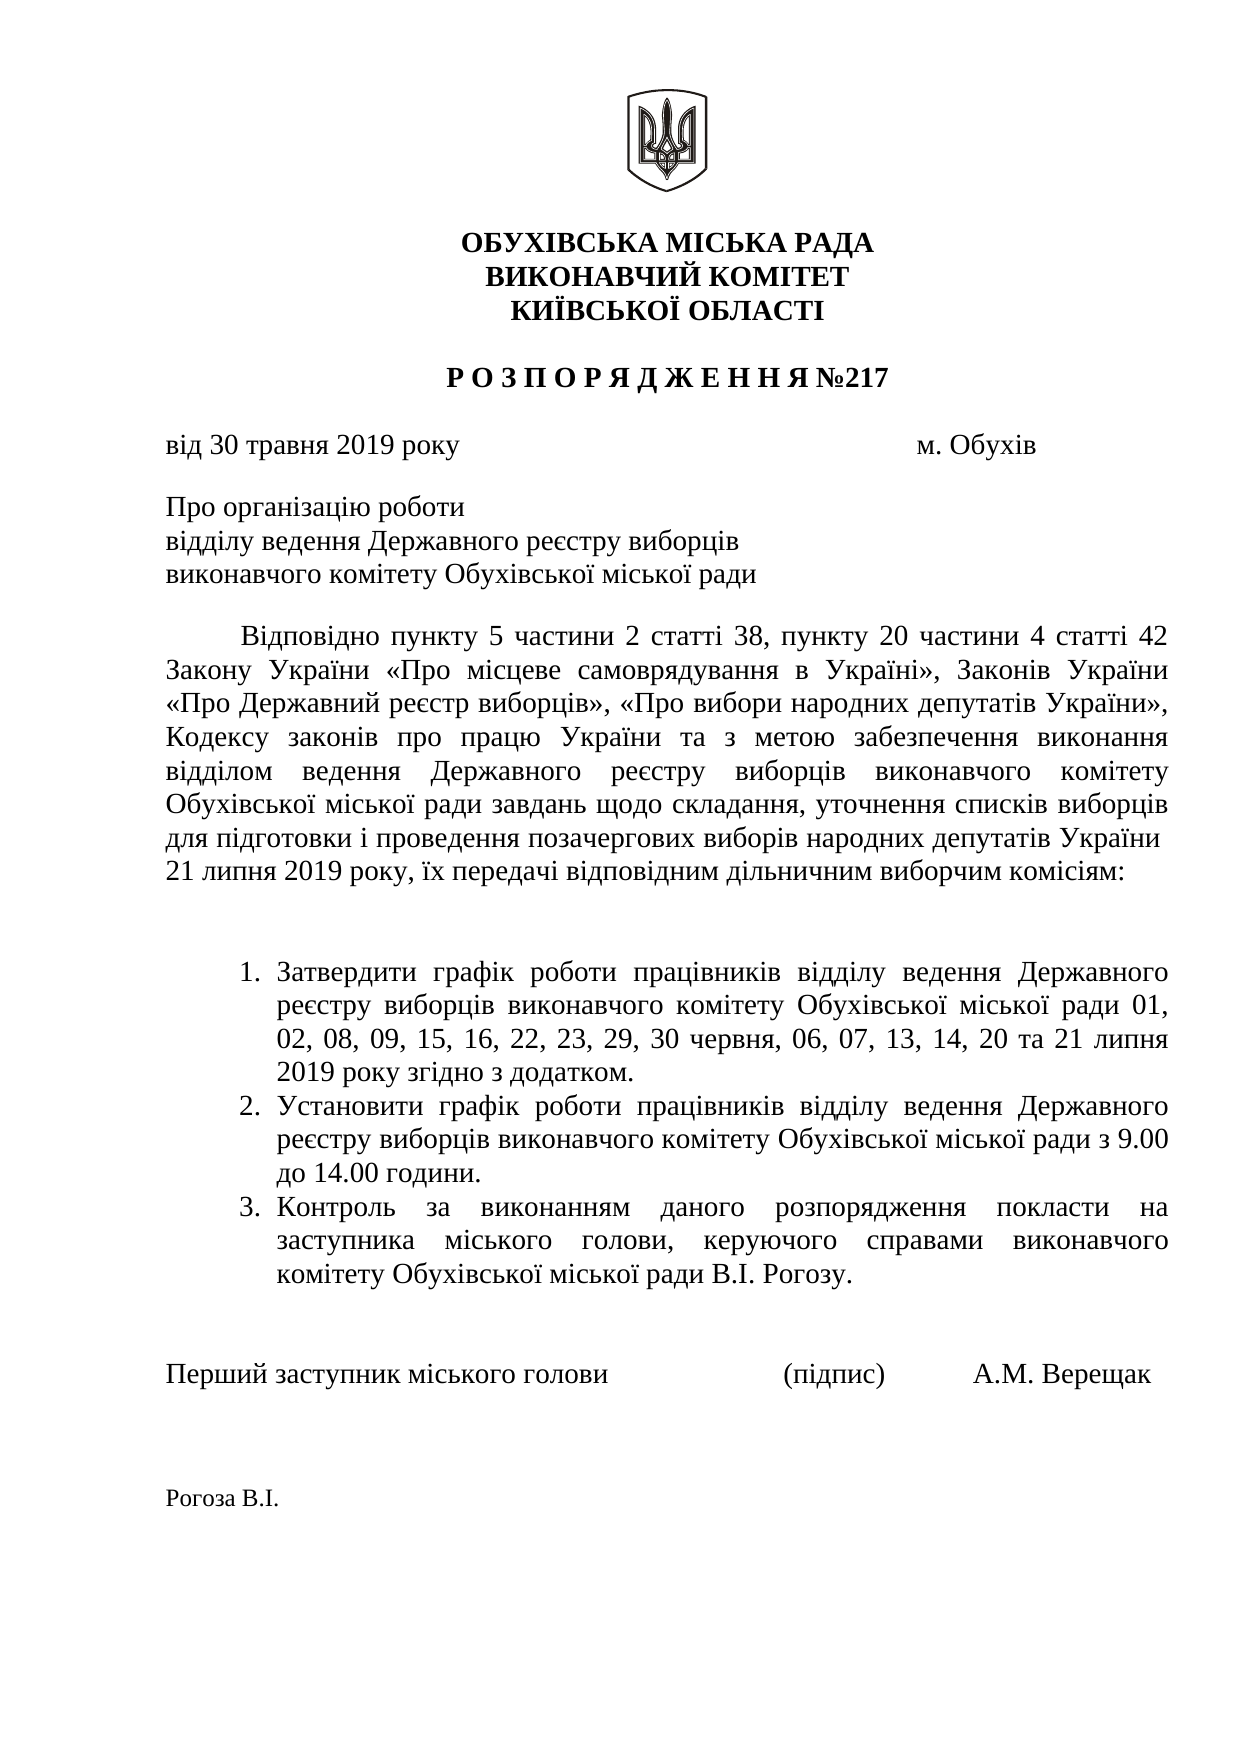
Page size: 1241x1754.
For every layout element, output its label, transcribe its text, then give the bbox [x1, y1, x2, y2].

text Про організацію роботи [165, 489, 1169, 523]
text Р О З П О Р Я Д Ж Е Н Н Я №217 [165, 360, 1169, 393]
text відділу ведення Державного реєстру виборців [165, 523, 1169, 556]
text від 30 травня 2019 року м. Обухів [165, 427, 1169, 460]
text Відповідно пункту 5 частини 2 статті 38, пункту 20 частини 4 статті 42 Закону України «Про місцеве самоврядування в Україні», Законів України «Про Державний реєстр виборців», «Про вибори народних депутатів України», Кодексу законів про працю України та з метою забезпечення виконання відділом ведення Державного реєстру виборців виконавчого комітету Обухівської міської ради завдань щодо складання, уточнення списків виборців для підготовки і проведення позачергових виборів народних депутатів України 21 липня 2019 року, їх передачі відповідним дільничним виборчим комісіям: [165, 618, 1169, 887]
list Затвердити графік роботи працівників відділу ведення Державного реєстру виборців виконавчого комітету Обухівської міської ради 01, 02, 08, 09, 15, 16, 22, 23, 29, 30 червня, 06, 07, 13, 14, 20 та 21 липня 2019 року згідно з додатком. [239, 954, 1169, 1088]
text ОБУХІВСЬКА МІСЬКА РАДА [165, 226, 1169, 259]
list Контроль за виконанням даного розпорядження покласти на заступника міського голови, керуючого справами виконавчого комітету Обухівської міської ради В.І. Рогозу. [239, 1189, 1169, 1289]
list Установити графік роботи працівників відділу ведення Державного реєстру виборців виконавчого комітету Обухівської міської ради з 9.00 до 14.00 години. [239, 1088, 1169, 1189]
text виконавчого комітету Обухівської міської ради [165, 556, 1169, 590]
text ВИКОНАВЧИЙ КОМІТЕТ [165, 259, 1169, 293]
text КИЇВСЬКОЇ ОБЛАСТІ [165, 293, 1169, 326]
text Рогоза В.І. [165, 1483, 1169, 1512]
text Перший заступник міського голови (підпис) А.М. Верещак [165, 1356, 1169, 1390]
